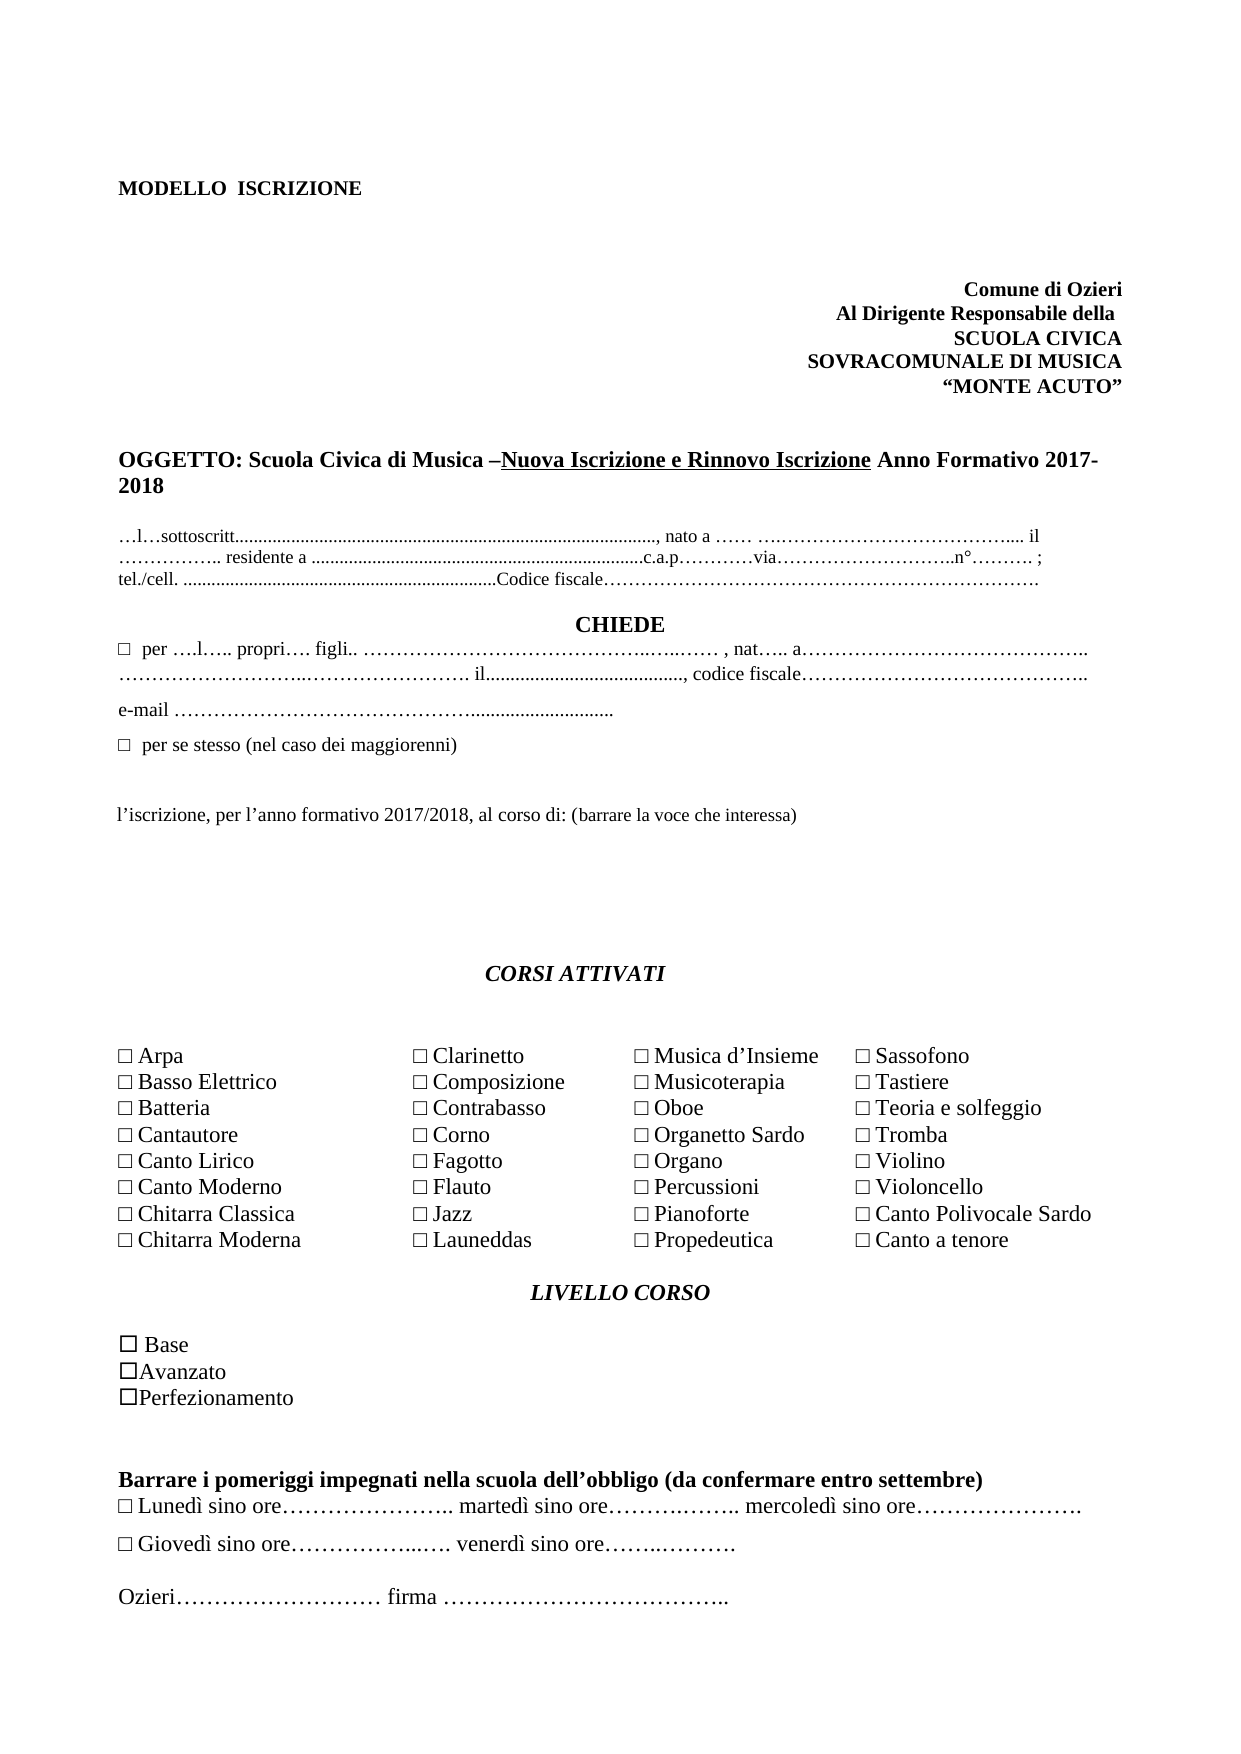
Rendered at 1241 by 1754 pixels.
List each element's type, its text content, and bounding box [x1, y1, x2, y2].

text Avanzato [118, 1358, 1122, 1384]
text Base [118, 1332, 1122, 1358]
text □ Canto Lirico □ Fagotto □ Organo □ Violino [118, 1147, 1122, 1173]
text □ Arpa □ Clarinetto □ Musica d’Insieme □ Sassofono [118, 1042, 1122, 1068]
text Comune di Ozieri [118, 277, 1122, 301]
text MODELLO ISCRIZIONE [118, 176, 1122, 200]
text tel./cell. ...................................................................Codice fiscale……………………………………………………………. [118, 568, 1122, 589]
text …l…sottoscritt.........................................................................................., nato a …… ….……………………………….... il …………….. residente a .......................................................................c.a.p…………via………………………..n°………. ; [118, 525, 1122, 568]
text □ Chitarra Classica □ Jazz □ Pianoforte □ Canto Polivocale Sardo [118, 1200, 1122, 1226]
text □ Cantautore □ Corno □ Organetto Sardo □ Tromba [118, 1121, 1122, 1147]
text CHIEDE [118, 611, 1122, 637]
text □ Giovedì sino ore……………...…. venerdì sino ore……..………. [118, 1530, 1122, 1557]
text □ Chitarra Moderna □ Launeddas □ Propedeutica □ Canto a tenore [118, 1226, 1122, 1252]
text e-mail ………………………………………............................. [118, 697, 1122, 720]
text □ Canto Moderno □ Flauto □ Percussioni □ Violoncello [118, 1173, 1122, 1200]
text □ per se stesso (nel caso dei maggiorenni) [118, 733, 1122, 758]
text Barrare i pomeriggi impegnati nella scuola dell’obbligo (da confermare entro settembre) [118, 1466, 1122, 1492]
text Ozieri……………………… firma ……………………………….. [118, 1583, 1122, 1609]
text □ Basso Elettrico □ Composizione □ Musicoterapia □ Tastiere [118, 1068, 1122, 1094]
text SCUOLA CIVICA SOVRACOMUNALE DI MUSICA [708, 325, 1122, 373]
table_header l’iscrizione, per l’anno formativo 2017/2018, al corso di: (barrare la voce che interessa) CORSI ATTIVATI [107, 803, 1043, 1042]
text Al Dirigente Responsabile della [118, 301, 1122, 325]
text “MONTE ACUTO” [708, 373, 1122, 398]
text □ per ….l….. propri…. figli.. ……………………………………..…..…… , nat….. a…………………………………….. ………………………..……………………. il........................................, codice fiscale…………………………………….. [118, 637, 1122, 684]
text Perfezionamento [118, 1384, 1122, 1411]
text LIVELLO CORSO [118, 1279, 1122, 1305]
text OGGETTO: Scuola Civica di Musica –Nuova Iscrizione e Rinnovo Iscrizione Anno Formativo 2017-2018 [118, 446, 1122, 498]
text □ Lunedì sino ore………………….. martedì sino ore……….…….. mercoledì sino ore…………………. [118, 1492, 1122, 1518]
text □ Batteria □ Contrabasso □ Oboe □ Teoria e solfeggio [118, 1094, 1122, 1121]
